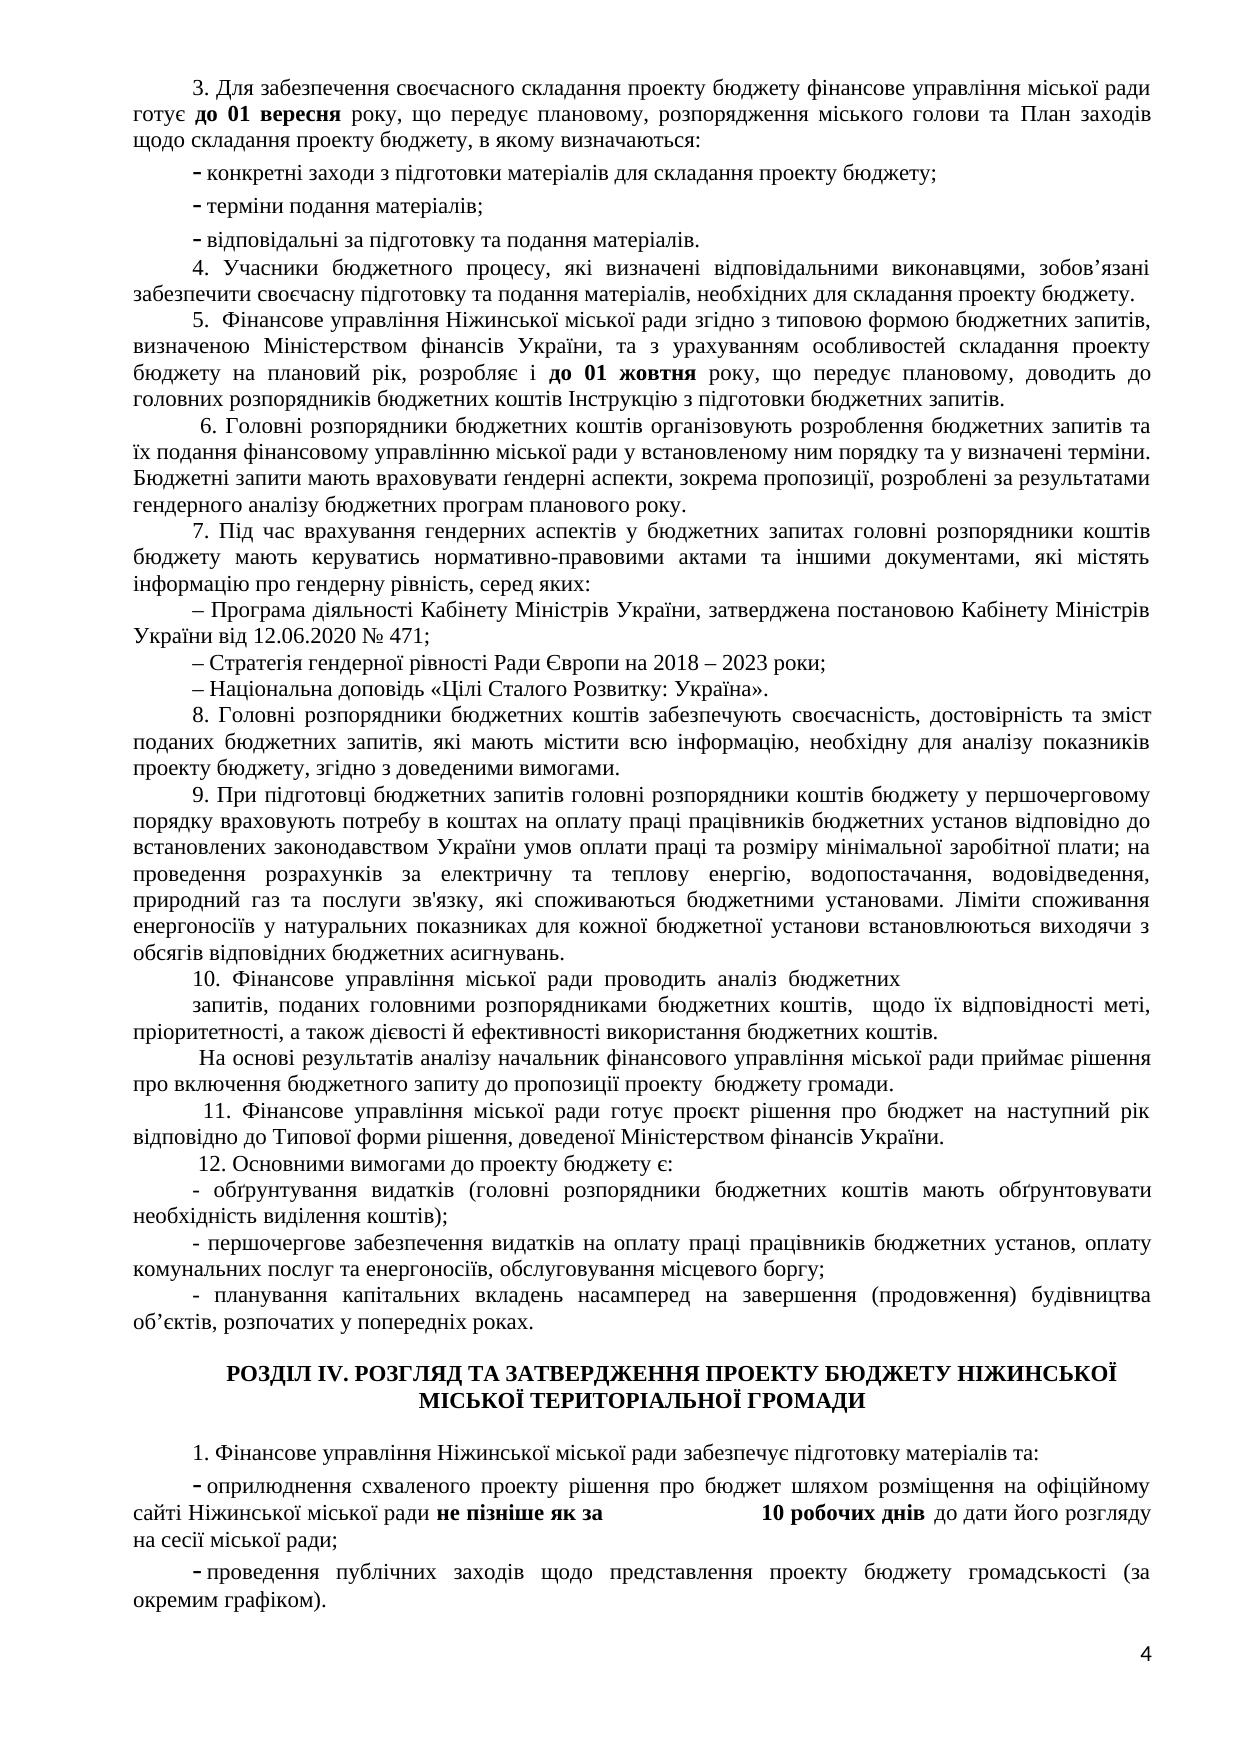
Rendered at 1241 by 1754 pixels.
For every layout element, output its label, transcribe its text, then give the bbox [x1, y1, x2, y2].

text 12. Основними вимогами до проекту бюджету є: [133, 1149, 1152, 1176]
text РОЗДІЛ IV. РОЗГЛЯД ТА ЗАТВЕРДЖЕННЯ ПРОЕКТУ БЮДЖЕТУ НІЖИНСЬКОЇ МІСЬКОЇ ТЕРИТОРІАЛЬНОЇ ГРОМАДИ [133, 1360, 1152, 1413]
text 10. Фінансове управління міської ради проводить аналіз бюджетних [133, 965, 1152, 991]
list оприлюднення схваленого проекту рішення про бюджет шляхом розміщення на офіційному сайті Ніжинської міської ради не пізніше як за 10 робочих днів до дати його розгляду на сесії міської ради; [133, 1466, 1152, 1552]
list терміни подання матеріалів; [133, 186, 1152, 220]
text запитів, поданих головними розпорядниками бюджетних коштів, щодо їх відповідності меті, пріоритетності, а також дієвості й ефективності використання бюджетних коштів. [133, 991, 1152, 1044]
text - першочергове забезпечення видатків на оплату праці працівників бюджетних установ, оплату комунальних послуг та енергоносіїв, обслуговування місцевого боргу; [133, 1229, 1152, 1281]
text 11. Фінансове управління міської ради готує проєкт рішення про бюджет на наступний рік відповідно до Типової форми рішення, доведеної Міністерством фінансів України. [133, 1097, 1152, 1149]
list – Програма діяльності Кабінету Міністрів України, затверджена постановою Кабінету Міністрів України від 12.06.2020 № 471; [133, 596, 1152, 649]
list – Стратегія гендерної рівності Ради Європи на 2018 – 2023 роки; [133, 649, 1152, 675]
text 1. Фінансове управління Ніжинської міської ради забезпечує підготовку матеріалів та: [133, 1439, 1152, 1466]
text 6. Головні розпорядники бюджетних коштів організовують розроблення бюджетних запитів та їх подання фінансовому управлінню міської ради у встановленому ним порядку та у визначені терміни. Бюджетні запити мають враховувати ґендерні аспекти, зокрема пропозиції, розроблені за результатами гендерного аналізу бюджетних програм планового року. [133, 412, 1152, 517]
list конкретні заходи з підготовки матеріалів для складання проекту бюджету; [133, 153, 1152, 186]
text 9. При підготовці бюджетних запитів головні розпорядники коштів бюджету у першочерговому порядку враховують потребу в коштах на оплату праці працівників бюджетних установ відповідно до встановлених законодавством України умов оплати праці та розміру мінімальної заробітної плати; на проведення розрахунків за електричну та теплову енергію, водопостачання, водовідведення, природний газ та послуги зв'язку, які споживаються бюджетними установами. Ліміти споживання енергоносіїв у натуральних показниках для кожної бюджетної установи встановлюються виходячи з обсягів відповідних бюджетних асигнувань. [133, 781, 1152, 965]
list 3. Для забезпечення своєчасного складання проекту бюджету фінансове управління міської ради готує до 01 вересня року, що передує плановому, розпорядження міського голови та План заходів щодо складання проекту бюджету, в якому визначаються: [133, 74, 1152, 153]
text На основі результатів аналізу начальник фінансового управління міської ради приймає рішення про включення бюджетного запиту до пропозиції проекту бюджету громади. [133, 1044, 1152, 1097]
list відповідальні за підготовку та подання матеріалів. [133, 220, 1152, 253]
list проведення публічних заходів щодо представлення проекту бюджету громадськості (за окремим графіком). [133, 1552, 1152, 1612]
text 5. Фінансове управління Ніжинської міської ради згідно з типовою формою бюджетних запитів, визначеною Міністерством фінансів України, та з урахуванням особливостей складання проекту бюджету на плановий рік, розробляє і до 01 жовтня року, що передує плановому, доводить до головних розпорядників бюджетних коштів Інструкцію з підготовки бюджетних запитів. [133, 306, 1152, 412]
text - планування капітальних вкладень насамперед на завершення (продовження) будівництва об’єктів, розпочатих у попередніх роках. [133, 1281, 1152, 1334]
text 8. Головні розпорядники бюджетних коштів забезпечують своєчасність, достовірність та зміст поданих бюджетних запитів, які мають містити всю інформацію, необхідну для аналізу показників проекту бюджету, згідно з доведеними вимогами. [133, 702, 1152, 781]
list – Національна доповідь «Цілі Сталого Розвитку: Україна». [133, 675, 1152, 702]
text 4. Учасники бюджетного процесу, які визначені відповідальними виконавцями, зобов’язані забезпечити своєчасну підготовку та подання матеріалів, необхідних для складання проекту бюджету. [133, 253, 1152, 306]
text 7. Під час врахування гендерних аспектів у бюджетних запитах головні розпорядники коштів бюджету мають керуватись нормативно-правовими актами та іншими документами, які містять інформацію про гендерну рівність, серед яких: [133, 517, 1152, 596]
text - обґрунтування видатків (головні розпорядники бюджетних коштів мають обґрунтовувати необхідність виділення коштів); [133, 1176, 1152, 1229]
